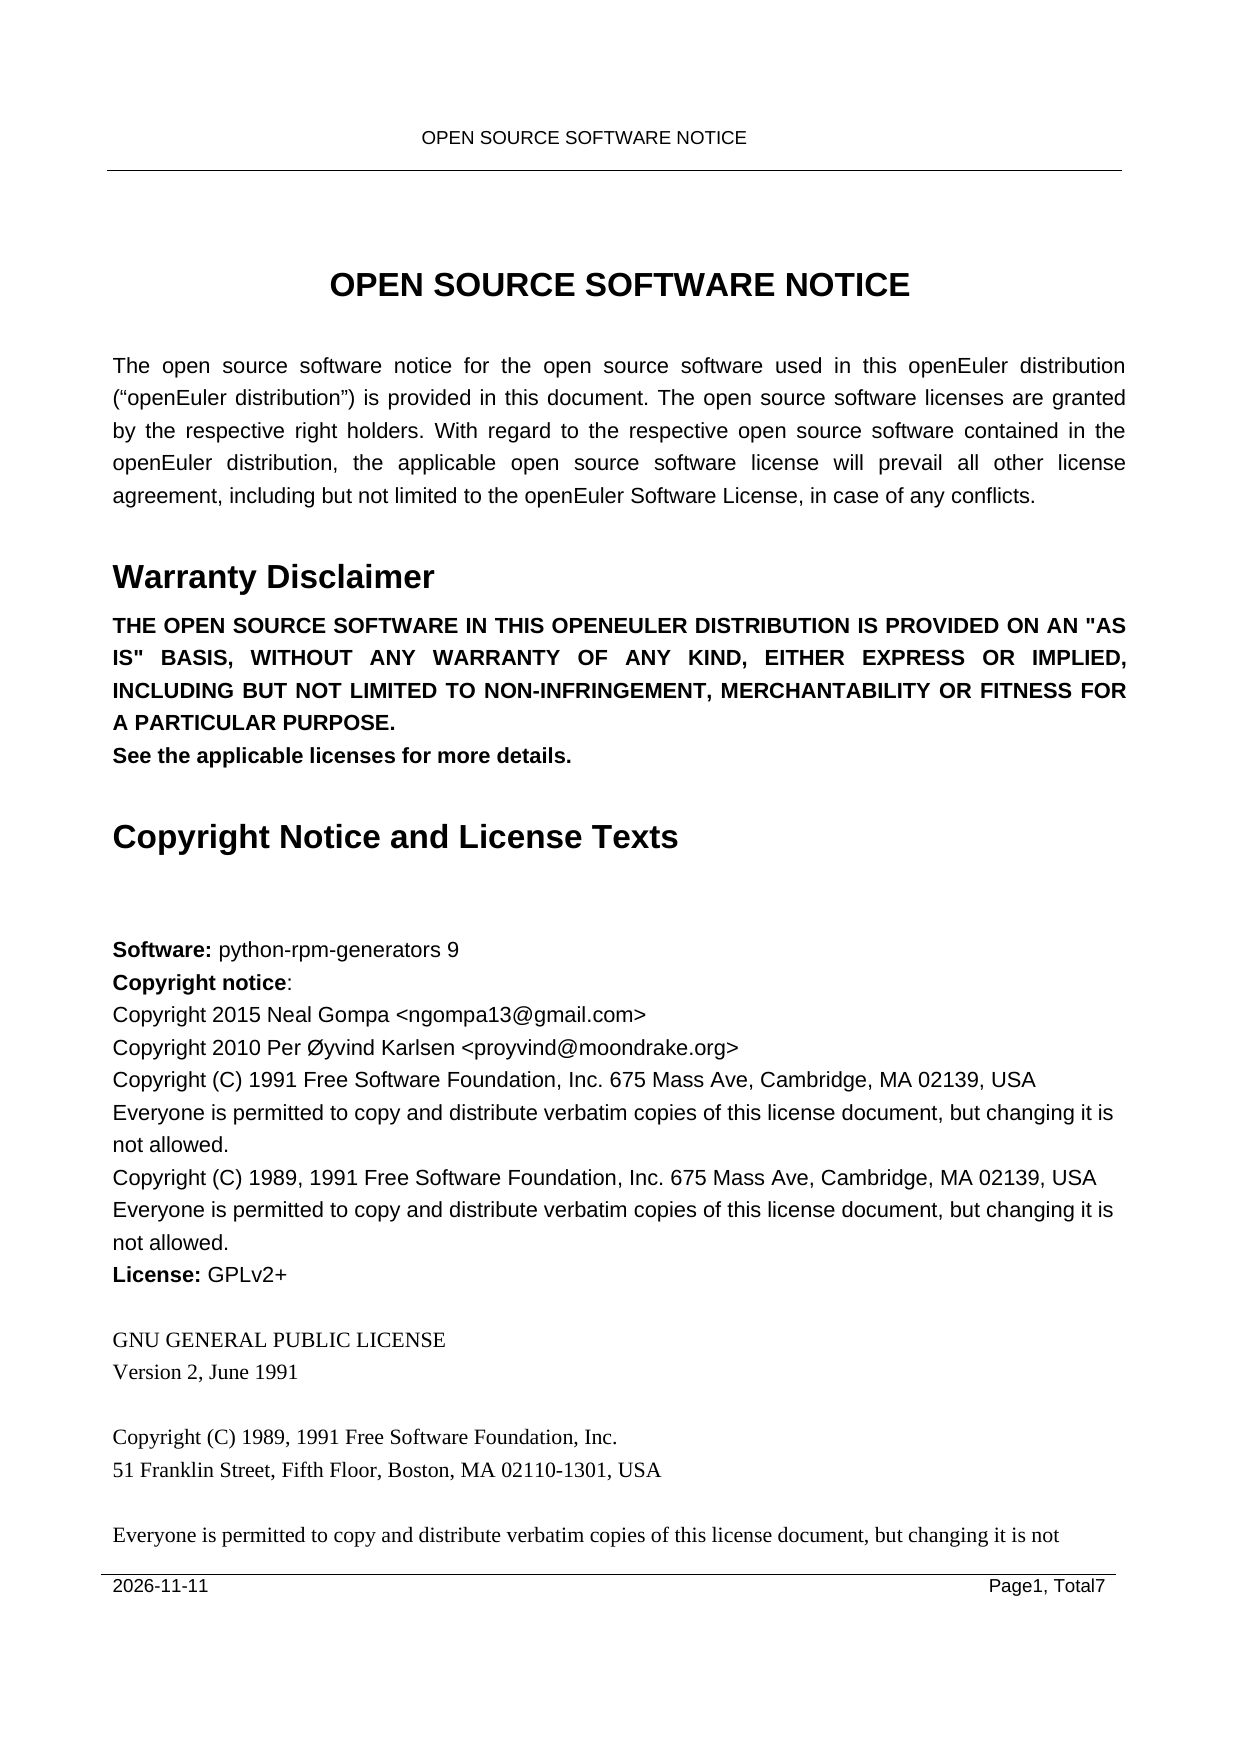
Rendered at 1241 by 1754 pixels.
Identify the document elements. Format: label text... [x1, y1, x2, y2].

text Copyright 2015 Neal Gompa <ngompa13@gmail.com> [112, 998, 1128, 1031]
text Software: python-rpm-generators 9 [112, 933, 1128, 966]
text Copyright 2010 Per Øyvind Karlsen <proyvind@moondrake.org> [112, 1031, 1128, 1063]
text Copyright notice: [112, 966, 1128, 998]
text THE OPEN SOURCE SOFTWARE IN THIS OPENEULER DISTRIBUTION IS PROVIDED ON AN "AS IS" BASIS, WITHOUT ANY WARRANTY OF ANY KIND, EITHER EXPRESS OR IMPLIED, INCLUDING BUT NOT LIMITED TO NON-INFRINGEMENT, MERCHANTABILITY OR FITNESS FOR A PARTICULAR PURPOSE. See the applicable licenses for more details. [112, 609, 1128, 771]
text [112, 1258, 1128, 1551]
text OPEN SOURCE SOFTWARE NOTICE [112, 251, 1128, 316]
text Copyright Notice and License Texts [112, 804, 1128, 869]
text Copyright (C) 1989, 1991 Free Software Foundation, Inc. 675 Mass Ave, Cambridge, MA 02139, USA Everyone is permitted to copy and distribute verbatim copies of this license document, but changing it is not allowed. [112, 1161, 1128, 1258]
text The open source software notice for the open source software used in this openEuler distribution (“openEuler distribution”) is provided in this document. The open source software licenses are granted by the respective right holders. With regard to the respective open source software contained in the openEuler distribution, the applicable open source software license will prevail all other license agreement, including but not limited to the openEuler Software License, in case of any conflicts. [112, 349, 1128, 511]
text Warranty Disclaimer [112, 544, 1128, 609]
text Copyright (C) 1991 Free Software Foundation, Inc. 675 Mass Ave, Cambridge, MA 02139, USA Everyone is permitted to copy and distribute verbatim copies of this license document, but changing it is not allowed. [112, 1063, 1128, 1161]
